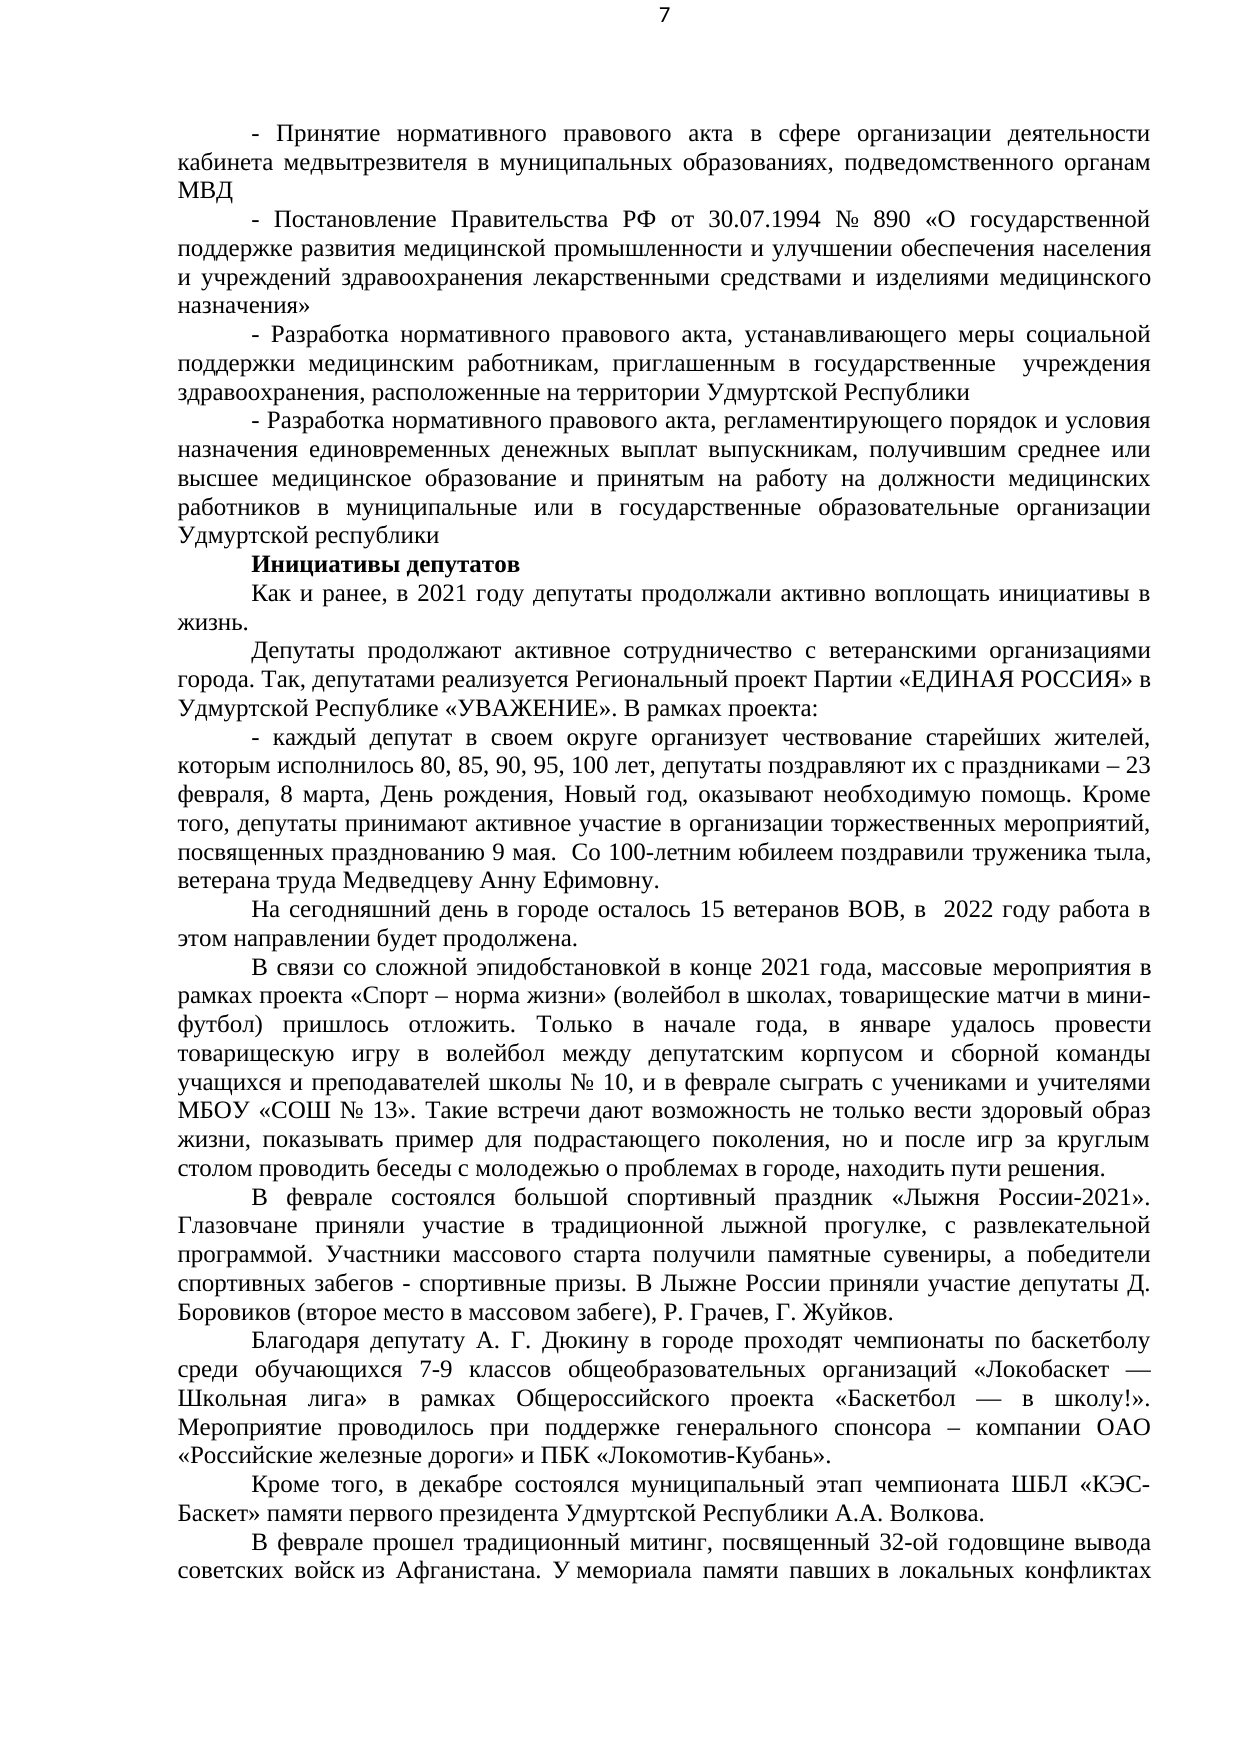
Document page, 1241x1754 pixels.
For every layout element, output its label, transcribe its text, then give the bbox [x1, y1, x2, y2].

text - Принятие нормативного правового акта в сфере организации деятельности кабинета медвытрезвителя в муниципальных образованиях, подведомственного органам МВД [177, 118, 1152, 204]
text - каждый депутат в своем округе организует чествование старейших жителей, которым исполнилось 80, 85, 90, 95, 100 лет, депутаты поздравляют их с праздниками – 23 февраля, 8 марта, День рождения, Новый год, оказывают необходимую помощь. Кроме того, депутаты принимают активное участие в организации торжественных мероприятий, посвященных празднованию 9 мая. Со 100-летним юбилеем поздравили труженика тыла, ветерана труда Медведцеву Анну Ефимовну. [177, 722, 1152, 894]
text На сегодняшний день в городе осталось 15 ветеранов ВОВ, в 2022 году работа в этом направлении будет продолжена. [177, 894, 1152, 952]
text Как и ранее, в 2021 году депутаты продолжали активно воплощать инициативы в жизнь. [177, 578, 1152, 636]
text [177, 1527, 1152, 1584]
text В феврале состоялся большой спортивный праздник «Лыжня России-2021». Глазовчане приняли участие в традиционной лыжной прогулке, с развлекательной программой. Участники массового старта получили памятные сувениры, а победители спортивных забегов - спортивные призы. В Лыжне России приняли участие депутаты Д. Боровиков (второе место в массовом забеге), Р. Грачев, Г. Жуйков. [177, 1182, 1152, 1326]
text - Разработка нормативного правового акта, устанавливающего меры социальной поддержки медицинским работникам, приглашенным в государственные учреждения здравоохранения, расположенные на территории Удмуртской Республики [177, 319, 1152, 406]
text Инициативы депутатов [177, 549, 1152, 578]
text Благодаря депутату А. Г. Дюкину в городе проходят чемпионаты по баскетболу среди обучающихся 7-9 классов общеобразовательных организаций «Локобаскет — Школьная лига» в рамках Общероссийского проекта «Баскетбол — в школу!». Мероприятие проводилось при поддержке генерального спонсора – компании ОАО «Российские железные дороги» и ПБК «Локомотив-Кубань». [177, 1326, 1152, 1469]
text В связи со сложной эпидобстановкой в конце 2021 года, массовые мероприятия в рамках проекта «Спорт – норма жизни» (волейбол в школах, товарищеские матчи в мини-футбол) пришлось отложить. Только в начале года, в январе удалось провести товарищескую игру в волейбол между депутатским корпусом и сборной команды учащихся и преподавателей школы № 10, и в феврале сыграть с учениками и учителями МБОУ «СОШ № 13». Такие встречи дают возможность не только вести здоровый образ жизни, показывать пример для подрастающего поколения, но и после игр за круглым столом проводить беседы с молодежью о проблемах в городе, находить пути решения. [177, 952, 1152, 1182]
text - Постановление Правительства РФ от 30.07.1994 № 890 «О государственной поддержке развития медицинской промышленности и улучшении обеспечения населения и учреждений здравоохранения лекарственными средствами и изделиями медицинского назначения» [177, 204, 1152, 319]
text - Разработка нормативного правового акта, регламентирующего порядок и условия назначения единовременных денежных выплат выпускникам, получившим среднее или высшее медицинское образование и принятым на работу на должности медицинских работников в муниципальные или в государственные образовательные организации Удмуртской республики [177, 406, 1152, 549]
text Кроме того, в декабре состоялся муниципальный этап чемпионата ШБЛ «КЭС-Баскет» памяти первого президента Удмуртской Республики А.А. Волкова. [177, 1469, 1152, 1527]
text Депутаты продолжают активное сотрудничество с ветеранскими организациями города. Так, депутатами реализуется Региональный проект Партии «ЕДИНАЯ РОССИЯ» в Удмуртской Республике «УВАЖЕНИЕ». В рамках проекта: [177, 636, 1152, 722]
